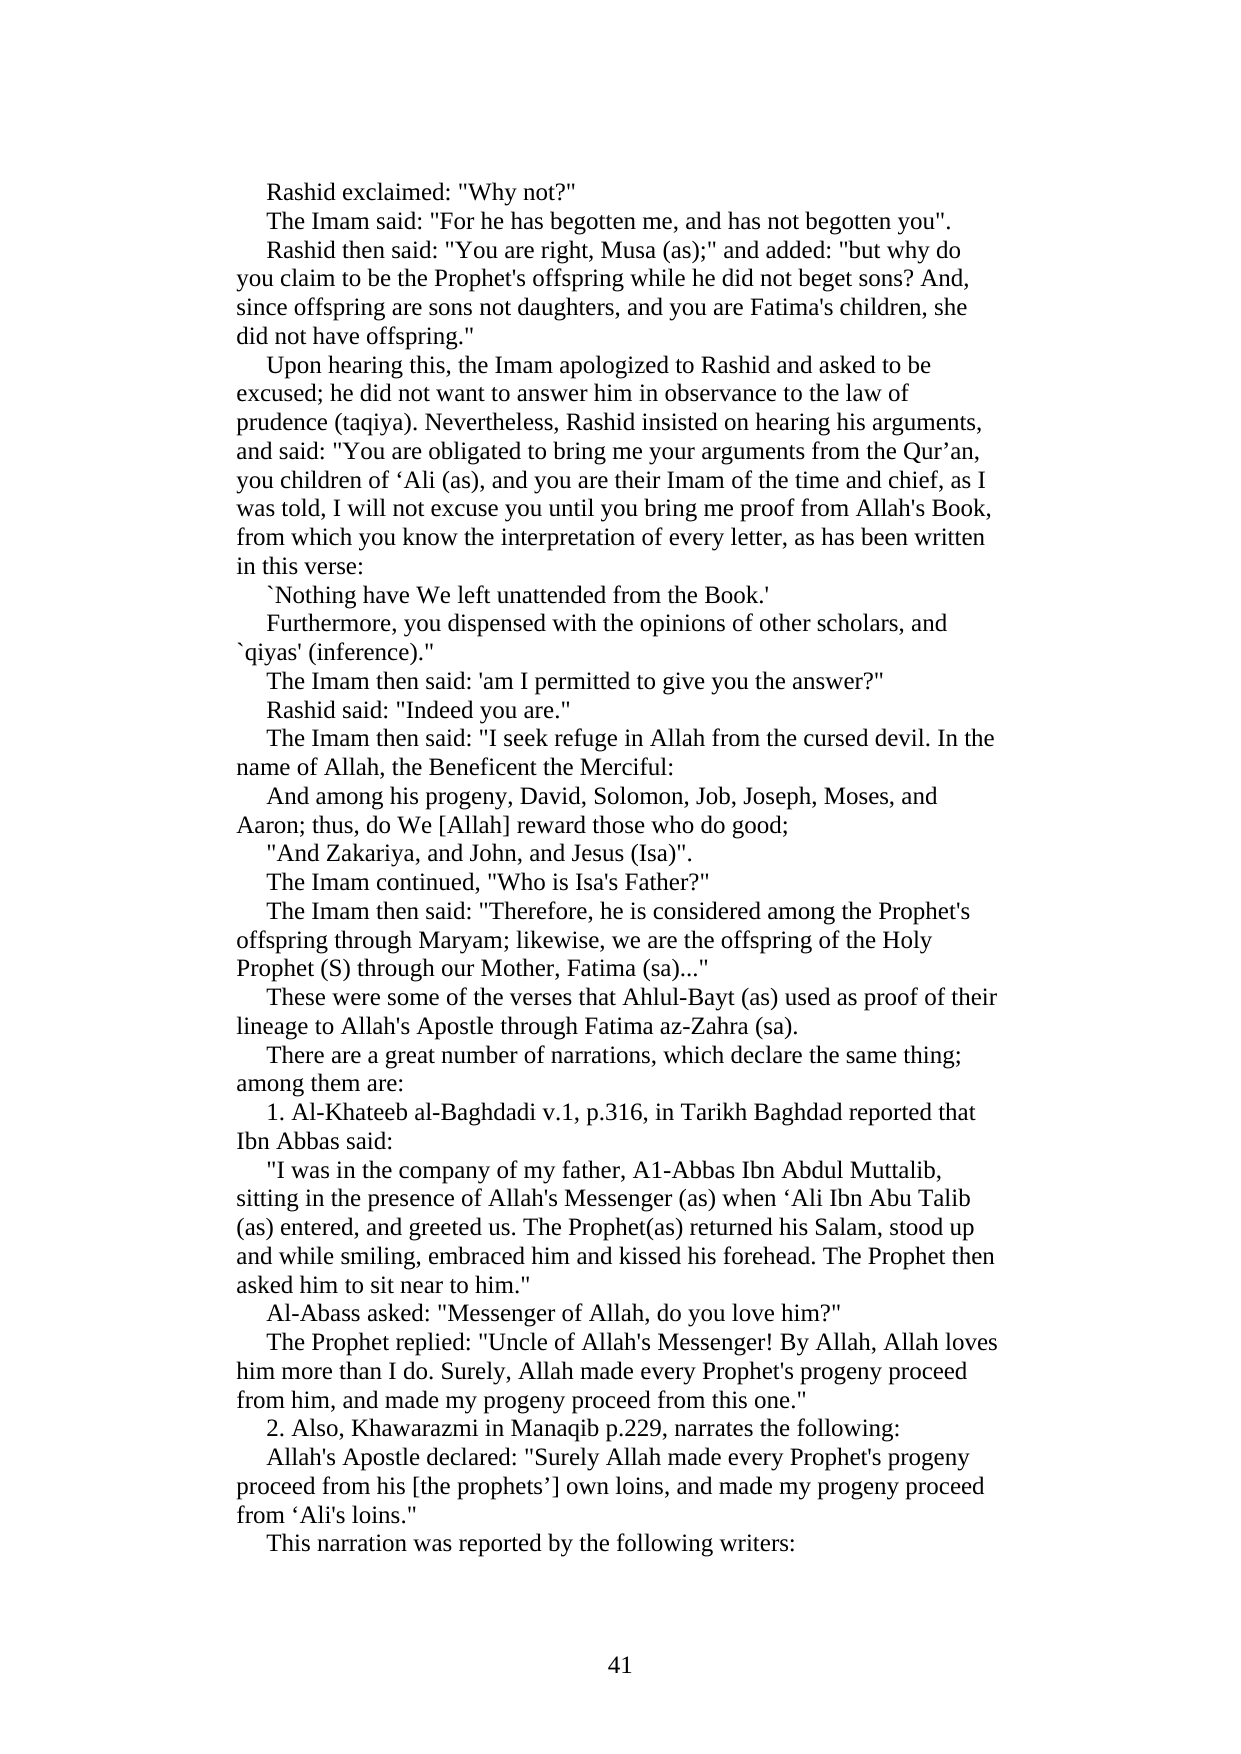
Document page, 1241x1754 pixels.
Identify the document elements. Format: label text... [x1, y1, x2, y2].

text 1. Al-Khateeb al-Baghdadi v.1, p.316, in Tarikh Baghdad reported that Ibn Abbas said: [236, 1097, 1004, 1155]
text The Imam then said: "I seek refuge in Allah from the cursed devil. In the name of Allah, the Beneficent the Merciful: [236, 723, 1004, 781]
text "And Zakariya, and John, and Jesus (Isa)". [236, 838, 1004, 867]
text Al-Abass asked: "Messenger of Allah, do you love him?" [236, 1298, 1004, 1327]
text The Imam continued, "Who is Isa's Father?" [236, 867, 1004, 896]
text Allah's Apostle declared: "Surely Allah made every Prophet's progeny proceed from his [the prophets’] own loins, and made my progeny proceed from ‘Ali's loins." [236, 1442, 1004, 1528]
text Rashid then said: "You are right, Musa (as);" and added: "but why do you claim to be the Prophet's offspring while he did not beget sons? And, since offspring are sons not daughters, and you are Fatima's children, she did not have offspring." [236, 235, 1004, 350]
text Rashid exclaimed: "Why not?" [236, 177, 1004, 206]
text Rashid said: "Indeed you are." [236, 695, 1004, 723]
text The Imam then said: "Therefore, he is considered among the Prophet's offspring through Maryam; likewise, we are the offspring of the Holy Prophet (S) through our Mother, Fatima (sa)..." [236, 896, 1004, 982]
text There are a great number of narrations, which declare the same thing; among them are: [236, 1040, 1004, 1097]
text These were some of the verses that Ahlul-Bayt (as) used as proof of their lineage to Allah's Apostle through Fatima az-Zahra (sa). [236, 982, 1004, 1040]
text The Prophet replied: "Uncle of Allah's Messenger! By Allah, Allah loves him more than I do. Surely, Allah made every Prophet's progeny proceed from him, and made my progeny proceed from this one." [236, 1327, 1004, 1413]
text Furthermore, you dispensed with the opinions of other scholars, and `qiyas' (inference)." [236, 608, 1004, 666]
text And among his progeny, David, Solomon, Job, Joseph, Moses, and Aaron; thus, do We [Allah] reward those who do good; [236, 781, 1004, 838]
text The Imam said: "For he has begotten me, and has not begotten you". [236, 206, 1004, 235]
text This narration was reported by the following writers: [236, 1528, 1004, 1557]
text `Nothing have We left unattended from the Book.' [236, 580, 1004, 608]
text The Imam then said: 'am I permitted to give you the answer?" [236, 666, 1004, 695]
text Upon hearing this, the Imam apologized to Rashid and asked to be excused; he did not want to answer him in observance to the law of prudence (taqiya). Nevertheless, Rashid insisted on hearing his arguments, and said: "You are obligated to bring me your arguments from the Qur’an, you children of ‘Ali (as), and you are their Imam of the time and chief, as I was told, I will not excuse you until you bring me proof from Allah's Book, from which you know the interpretation of every letter, as has been written in this verse: [236, 350, 1004, 580]
text 2. Also, Khawarazmi in Manaqib p.229, narrates the following: [236, 1413, 1004, 1442]
text "I was in the company of my father, A1-Abbas Ibn Abdul Muttalib, sitting in the presence of Allah's Messenger (as) when ‘Ali Ibn Abu Talib (as) entered, and greeted us. The Prophet(as) returned his Salam, stood up and while smiling, embraced him and kissed his forehead. The Prophet then asked him to sit near to him." [236, 1155, 1004, 1298]
